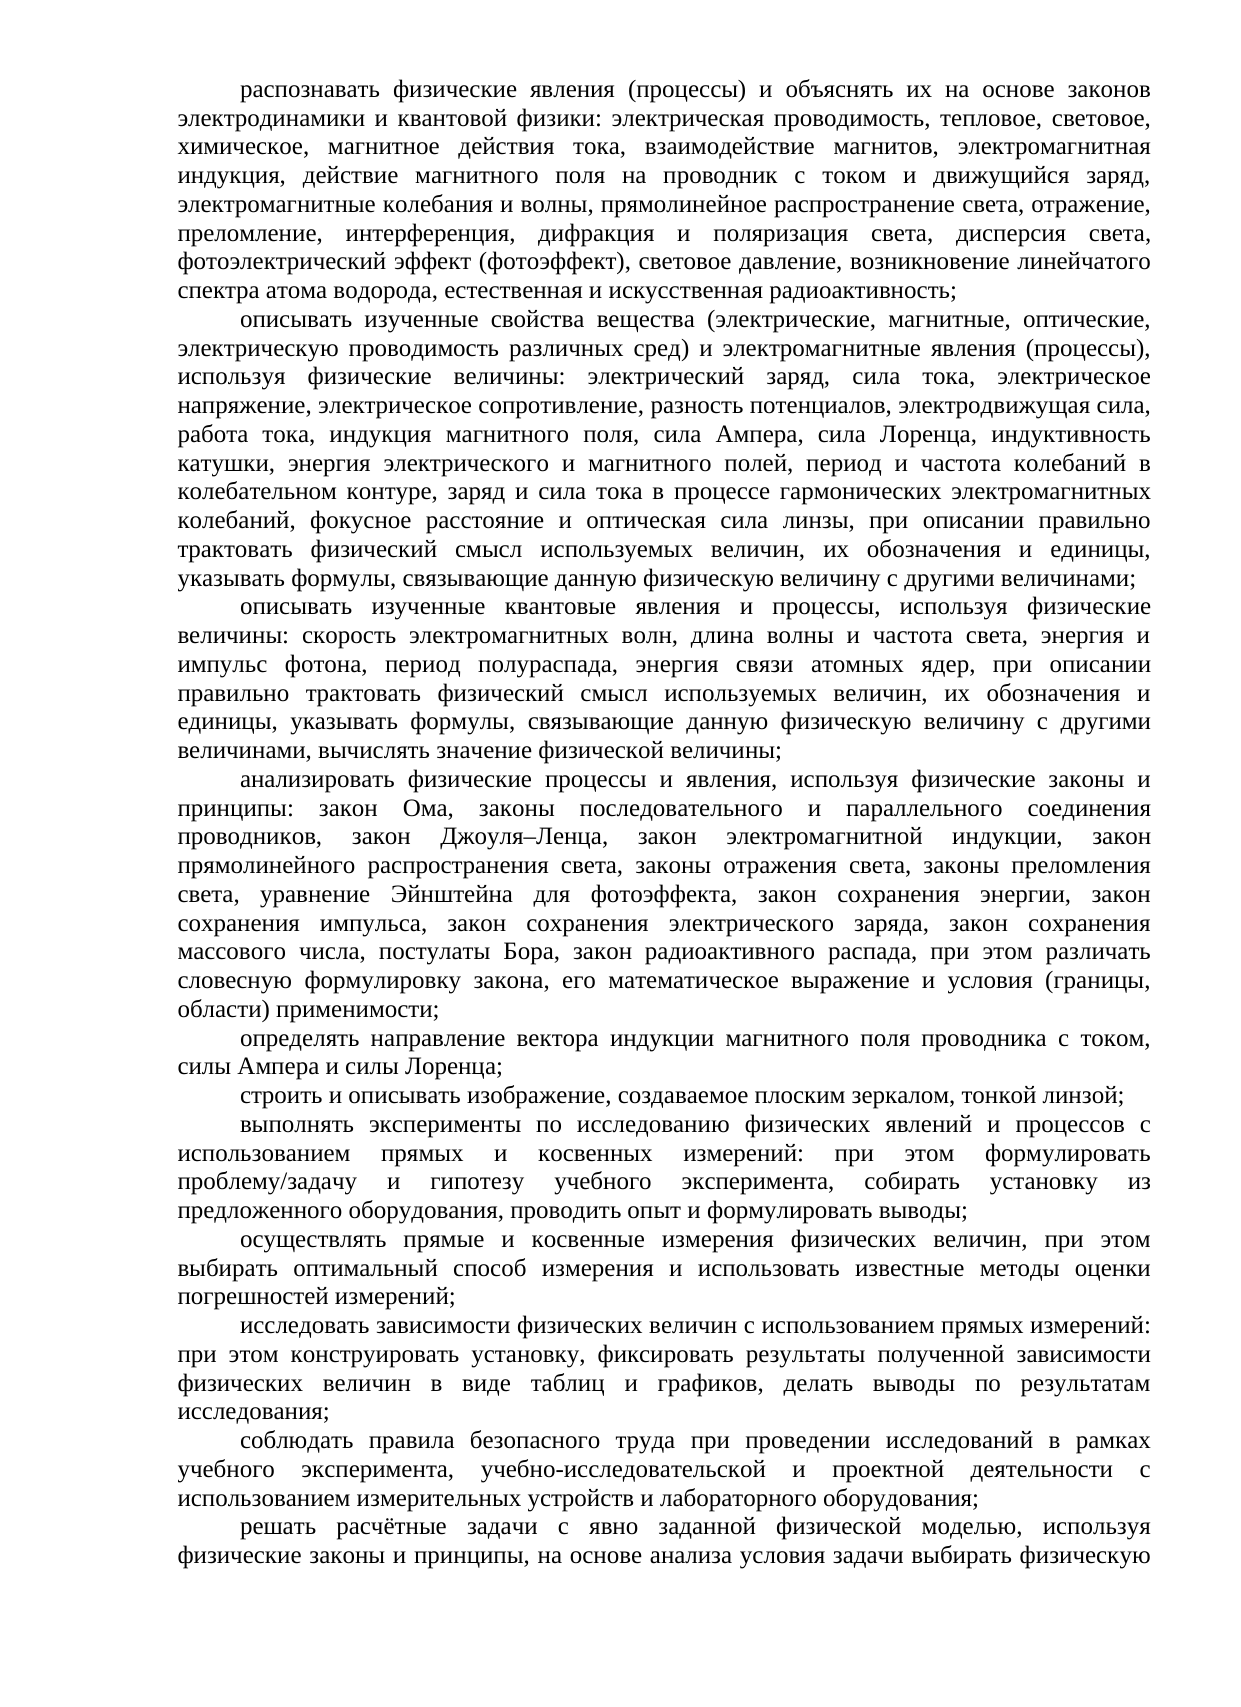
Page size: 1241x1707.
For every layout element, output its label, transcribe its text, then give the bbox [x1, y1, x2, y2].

text выполнять эксперименты по исследованию физических явлений и процессов с использованием прямых и косвенных измерений: при этом формулировать проблему/задачу и гипотезу учебного эксперимента, собирать установку из предложенного оборудования, проводить опыт и формулировать выводы; [177, 1109, 1152, 1224]
text описывать изученные свойства вещества (электрические, магнитные, оптические, электрическую проводимость различных сред) и электромагнитные явления (процессы), используя физические величины: электрический заряд, сила тока, электрическое напряжение, электрическое сопротивление, разность потенциалов, электродвижущая сила, работа тока, индукция магнитного поля, сила Ампера, сила Лоренца, индуктивность катушки, энергия электрического и магнитного полей, период и частота колебаний в колебательном контуре, заряд и сила тока в процессе гармонических электромагнитных колебаний, фокусное расстояние и оптическая сила линзы, при описании правильно трактовать физический смысл используемых величин, их обозначения и единицы, указывать формулы, связывающие данную физическую величину с другими величинами; [177, 304, 1152, 591]
text строить и описывать изображение, создаваемое плоским зеркалом, тонкой линзой; [177, 1080, 1152, 1109]
text исследовать зависимости физических величин с использованием прямых измерений: при этом конструировать установку, фиксировать результаты полученной зависимости физических величин в виде таблиц и графиков, делать выводы по результатам исследования; [177, 1310, 1152, 1425]
text соблюдать правила безопасного труда при проведении исследований в рамках учебного эксперимента, учебно-исследовательской и проектной деятельности с использованием измерительных устройств и лабораторного оборудования; [177, 1425, 1152, 1511]
text анализировать физические процессы и явления, используя физические законы и принципы: закон Ома, законы последовательного и параллельного соединения проводников, закон Джоуля–Ленца, закон электромагнитной индукции, закон прямолинейного распространения света, законы отражения света, законы преломления света, уравнение Эйнштейна для фотоэффекта, закон сохранения энергии, закон сохранения импульса, закон сохранения электрического заряда, закон сохранения массового числа, постулаты Бора, закон радиоактивного распада, при этом различать словесную формулировку закона, его математическое выражение и условия (границы, области) применимости; [177, 764, 1152, 1023]
text распознавать физические явления (процессы) и объяснять их на основе законов электродинамики и квантовой физики: электрическая проводимость, тепловое, световое, химическое, магнитное действия тока, взаимодействие магнитов, электромагнитная индукция, действие магнитного поля на проводник с током и движущийся заряд, электромагнитные колебания и волны, прямолинейное распространение света, отражение, преломление, интерференция, дифракция и поляризация света, дисперсия света, фотоэлектрический эффект (фотоэффект), световое давление, возникновение линейчатого спектра атома водорода, естественная и искусственная радиоактивность; [177, 74, 1152, 304]
text осуществлять прямые и косвенные измерения физических величин, при этом выбирать оптимальный способ измерения и использовать известные методы оценки погрешностей измерений; [177, 1224, 1152, 1310]
text определять направление вектора индукции магнитного поля проводника с током, силы Ампера и силы Лоренца; [177, 1023, 1152, 1080]
text описывать изученные квантовые явления и процессы, используя физические величины: скорость электромагнитных волн, длина волны и частота света, энергия и импульс фотона, период полураспада, энергия связи атомных ядер, при описании правильно трактовать физический смысл используемых величин, их обозначения и единицы, указывать формулы, связывающие данную физическую величину с другими величинами, вычислять значение физической величины; [177, 591, 1152, 764]
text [177, 1511, 1152, 1569]
